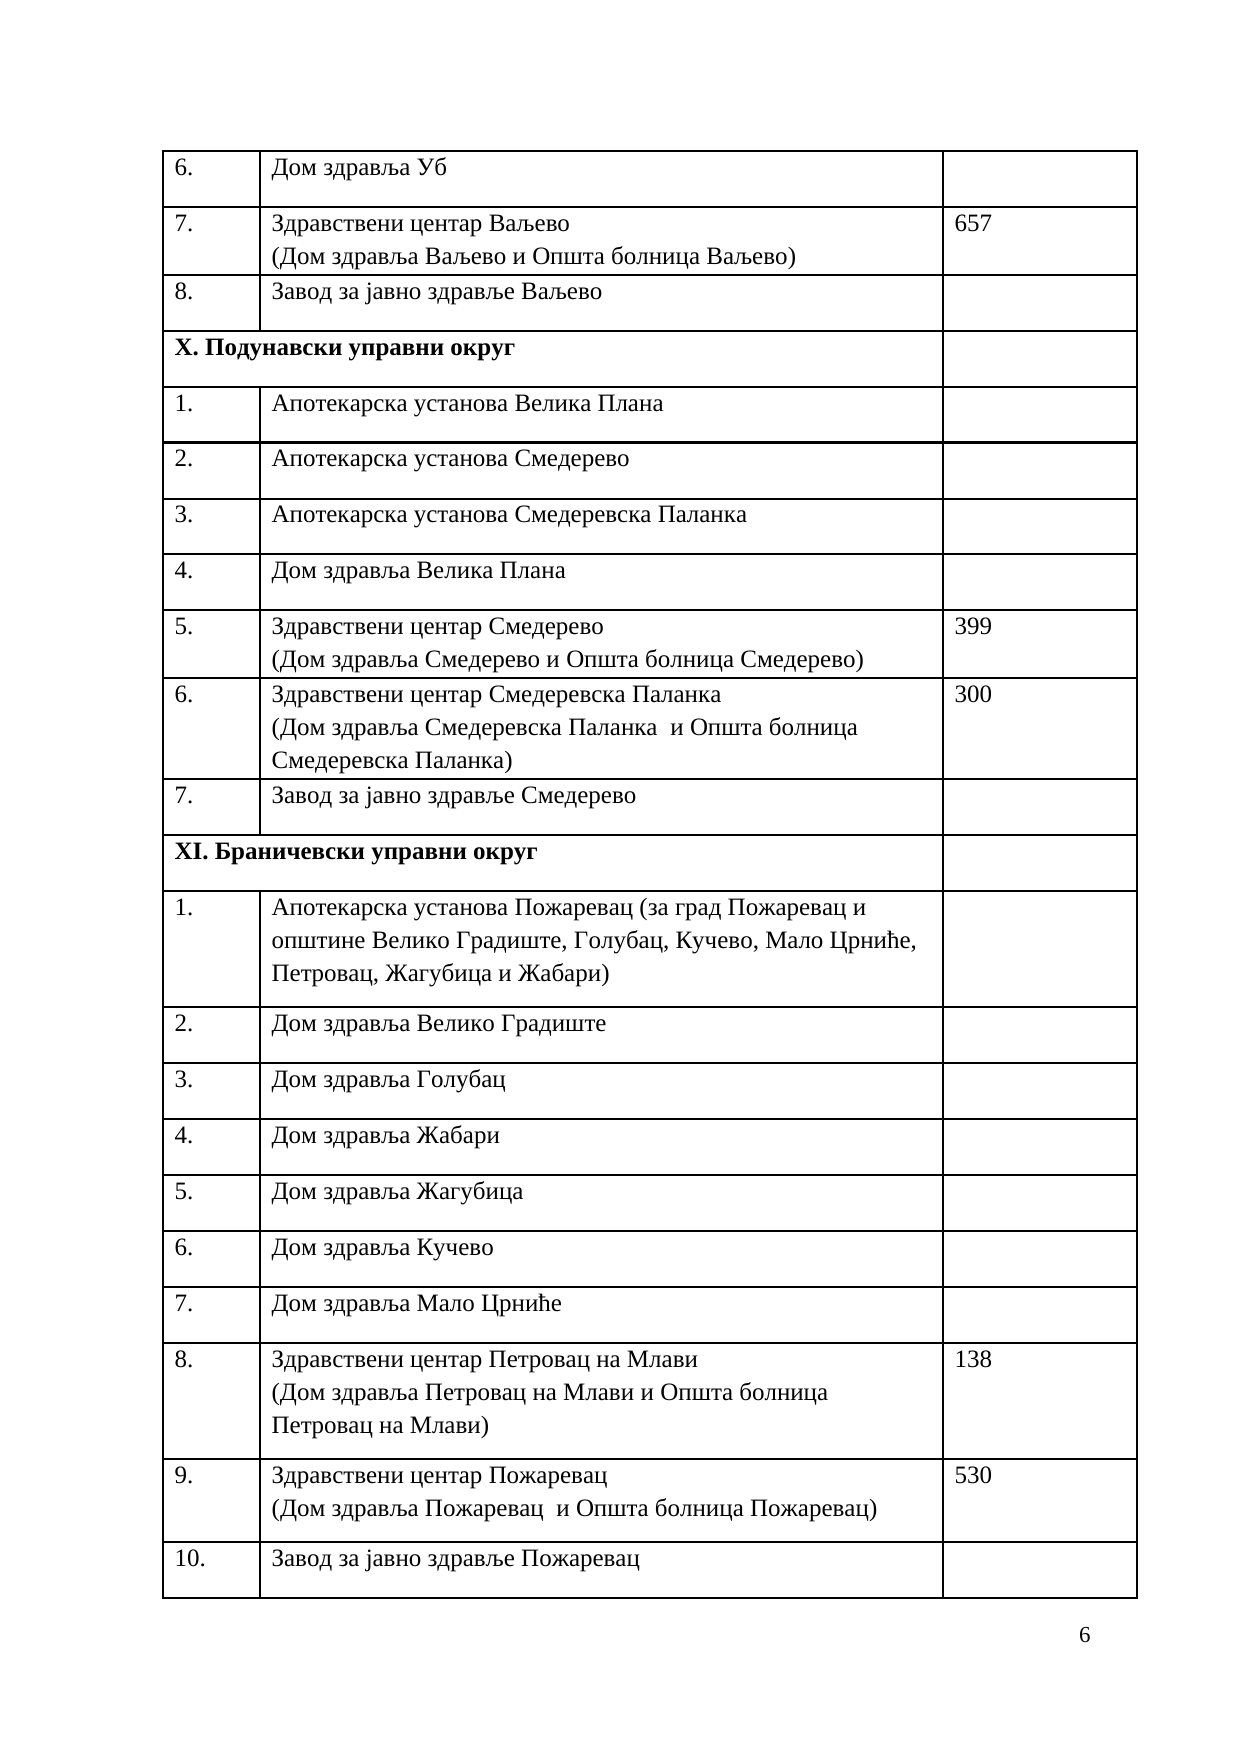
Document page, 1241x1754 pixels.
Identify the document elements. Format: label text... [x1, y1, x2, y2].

table_cell Здравствени центар Смедерево (Дом здравља Смедерево и Општа болница Смедерево) [261, 611, 942, 677]
table_cell [944, 1064, 1136, 1118]
table_cell Апотекарска установа Пожаревац (за град Пожаревац и општине Велико Градиште, Голубац, Кучево, Мало Црниће, Петровац, Жагубица и Жабари) [261, 892, 942, 1006]
table_cell Дом здравља Жагубица [261, 1176, 942, 1230]
table_cell 8. [164, 276, 259, 329]
table_cell [944, 1176, 1136, 1230]
table_cell Здравствени центар Пожаревац (Дом здравља Пожаревац и Општа болница Пожаревац) [261, 1460, 942, 1541]
table_cell 2. [164, 444, 259, 497]
table_cell 9. [164, 1460, 259, 1541]
table_cell X. Подунавски управни округ [164, 332, 942, 386]
table_cell Здравствени центар Смедеревска Паланка (Дом здравља Смедеревска Паланка и Општа болница Смедеревска Паланка) [261, 679, 942, 778]
table_cell Апотекарска установа Велика Плана [261, 388, 942, 441]
table_cell Завод за јавно здравље Пожаревац [261, 1543, 942, 1597]
table_cell 7. [164, 1288, 259, 1342]
table_cell 6. [164, 679, 259, 778]
table_cell 5. [164, 1176, 259, 1230]
table_cell Дом здравља Голубац [261, 1064, 942, 1118]
table_cell 7. [164, 208, 259, 274]
table_cell 399 [944, 611, 1136, 677]
table_cell Дом здравља Велико Градиште [261, 1008, 942, 1062]
table_cell Здравствени центар Ваљево (Дом здравља Ваљево и Општа болница Ваљево) [261, 208, 942, 274]
table_cell 4. [164, 555, 259, 609]
table_cell [944, 1543, 1136, 1597]
table_cell 2. [164, 1008, 259, 1062]
table_cell [944, 780, 1136, 834]
table_cell 530 [944, 1460, 1136, 1541]
table_cell 5. [164, 611, 259, 677]
table_cell [944, 555, 1136, 609]
table_cell 10. [164, 1543, 259, 1597]
table_cell 3. [164, 500, 259, 553]
table_cell Дом здравља Велика Плана [261, 555, 942, 609]
table_cell 4. [164, 1120, 259, 1174]
table_cell 7. [164, 780, 259, 834]
table_cell XI. Браничевски управни округ [164, 836, 942, 889]
table_cell [944, 152, 1136, 206]
table_cell [944, 1288, 1136, 1342]
table_cell 6. [164, 1232, 259, 1286]
table_cell [944, 332, 1136, 386]
table_cell 6. [164, 152, 259, 206]
table_cell 657 [944, 208, 1136, 274]
table_cell Здравствени центар Петровац на Млави (Дом здравља Петровац на Млави и Општа болница Петровац на Млави) [261, 1344, 942, 1458]
table_cell Апотекарска установа Смедеревска Паланка [261, 500, 942, 553]
table_cell [944, 276, 1136, 329]
table_cell [944, 1232, 1136, 1286]
table_cell [944, 500, 1136, 553]
table_cell [944, 388, 1136, 441]
table_cell [944, 836, 1136, 889]
table_cell Апотекарска установа Смедерево [261, 444, 942, 497]
table_cell 1. [164, 388, 259, 441]
table_cell [944, 1120, 1136, 1174]
table_cell [944, 1008, 1136, 1062]
table_cell Дом здравља Кучево [261, 1232, 942, 1286]
table_cell Дом здравља Мало Црниће [261, 1288, 942, 1342]
table_cell 1. [164, 892, 259, 1006]
table_cell 3. [164, 1064, 259, 1118]
table_cell [944, 444, 1136, 497]
table_cell Дом здравља Жабари [261, 1120, 942, 1174]
table_cell Завод за јавно здравље Смедерево [261, 780, 942, 834]
table_cell 300 [944, 679, 1136, 778]
table_cell Дом здравља Уб [261, 152, 942, 206]
table_cell 8. [164, 1344, 259, 1458]
table_cell 138 [944, 1344, 1136, 1458]
table_cell [944, 892, 1136, 1006]
table_cell Завод за јавно здравље Ваљево [261, 276, 942, 329]
